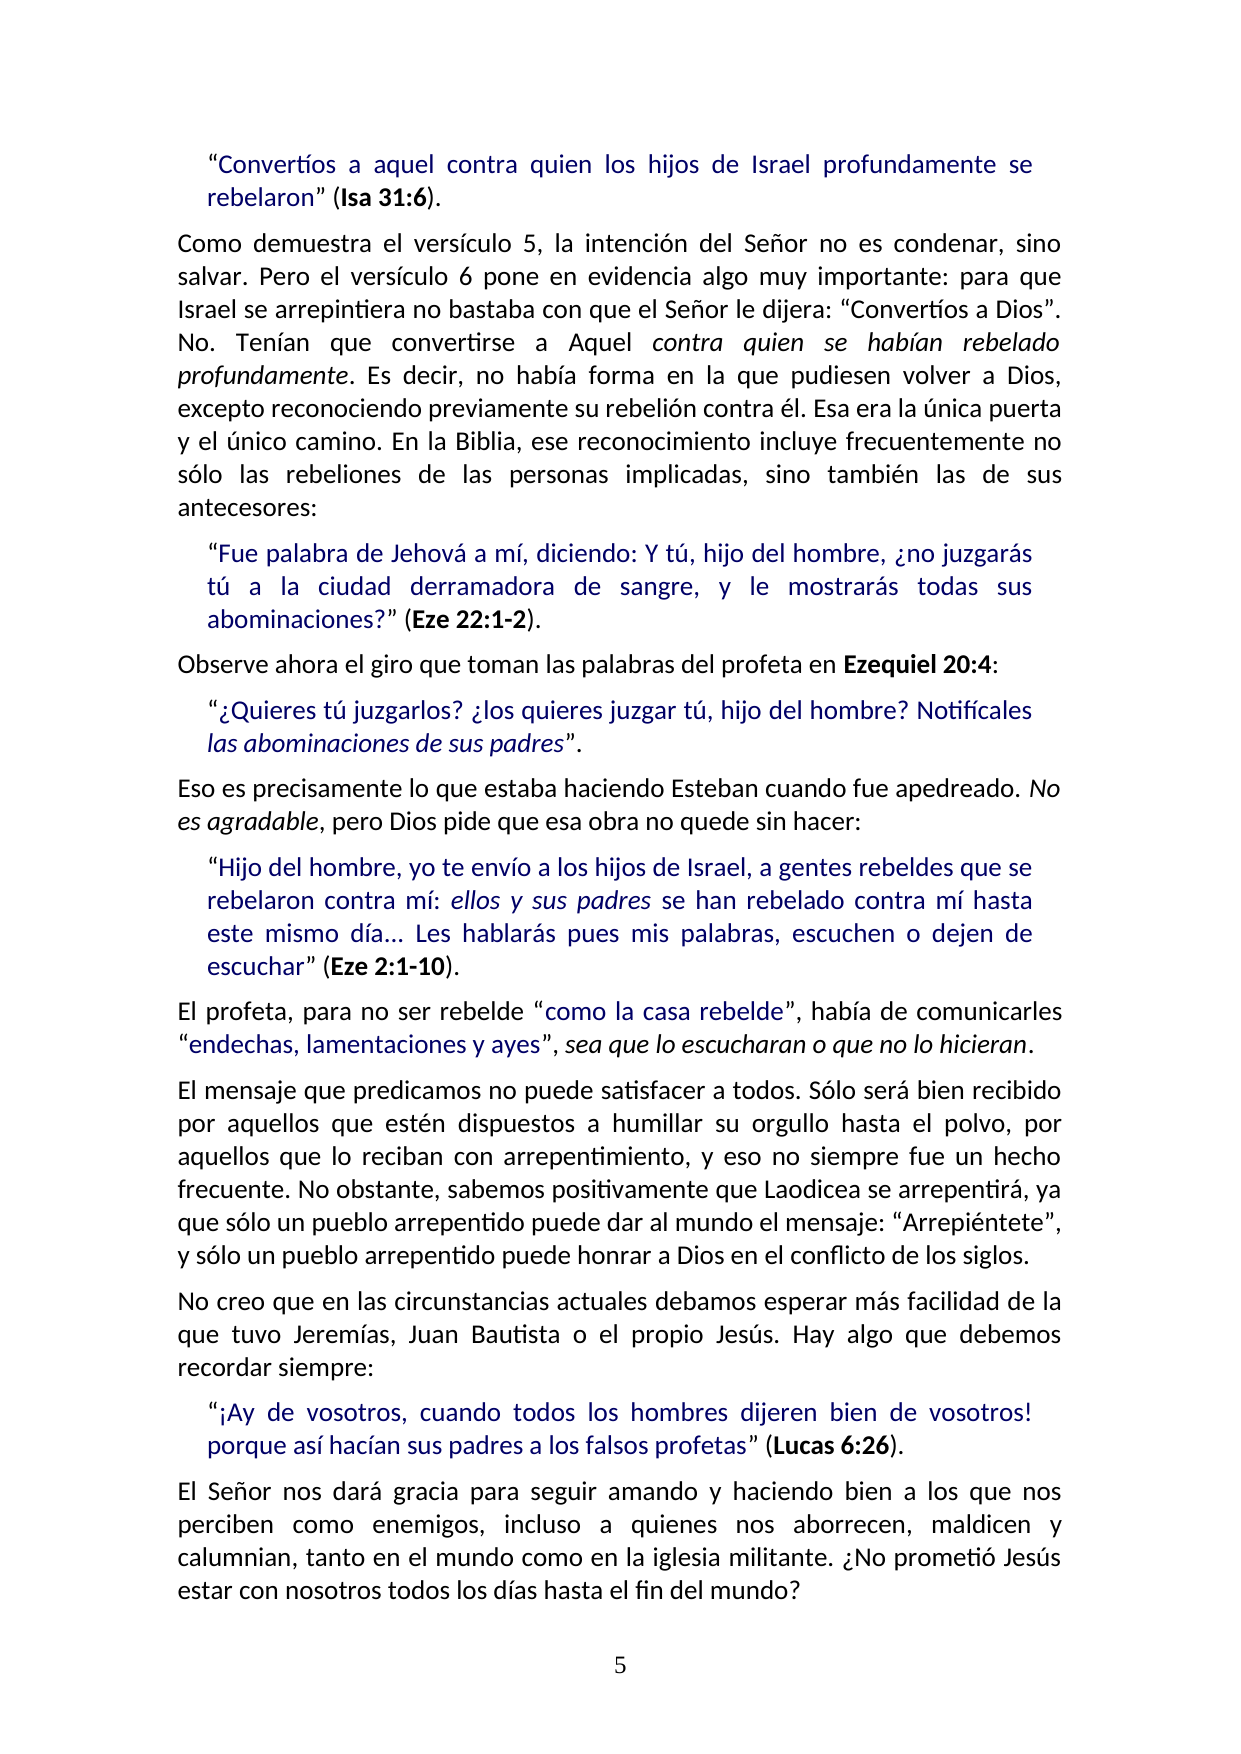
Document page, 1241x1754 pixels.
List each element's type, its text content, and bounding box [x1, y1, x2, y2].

text “¿Quieres tú juzgarlos? ¿los quieres juzgar tú, hijo del hombre? Notifícales las abominaciones de sus padres”. [207, 693, 1034, 759]
text El Señor nos dará gracia para seguir amando y haciendo bien a los que nos perciben como enemigos, incluso a quienes nos aborrecen, maldicen y calumnian, tanto en el mundo como en la iglesia militante. ¿No prometió Jesús estar con nosotros todos los días hasta el fin del mundo? [177, 1474, 1063, 1606]
text Observe ahora el giro que toman las palabras del profeta en Ezequiel 20:4: [177, 647, 1063, 680]
text Eso es precisamente lo que estaba haciendo Esteban cuando fue apedreado. No es agradable, pero Dios pide que esa obra no quede sin hacer: [177, 771, 1063, 837]
text “¡Ay de vosotros, cuando todos los hombres dijeren bien de vosotros! porque así hacían sus padres a los falsos profetas” (Lucas 6:26). [207, 1395, 1034, 1461]
text El profeta, para no ser rebelde “como la casa rebelde”, había de comunicarles “endechas, lamentaciones y ayes”, sea que lo escucharan o que no lo hicieran. [177, 994, 1063, 1061]
text No creo que en las circunstancias actuales debamos esperar más facilidad de la que tuvo Jeremías, Juan Bautista o el propio Jesús. Hay algo que debemos recordar siempre: [177, 1284, 1063, 1383]
text “Convertíos a aquel contra quien los hijos de Israel profundamente se rebelaron” (Isa 31:6). [207, 148, 1034, 214]
text “Fue palabra de Jehová a mí, diciendo: Y tú, hijo del hombre, ¿no juzgarás tú a la ciudad derramadora de sangre, y le mostrarás todas sus abominaciones?” (Eze 22:1-2). [207, 536, 1034, 635]
text Como demuestra el versículo 5, la intención del Señor no es condenar, sino salvar. Pero el versículo 6 pone en evidencia algo muy importante: para que Israel se arrepintiera no bastaba con que el Señor le dijera: “Convertíos a Dios”. No. Tenían que convertirse a Aquel contra quien se habían rebelado profundamente. Es decir, no había forma en la que pudiesen volver a Dios, excepto reconociendo previamente su rebelión contra él. Esa era la única puerta y el único camino. En la Biblia, ese reconocimiento incluye frecuentemente no sólo las rebeliones de las personas implicadas, sino también las de sus antecesores: [177, 226, 1063, 523]
text El mensaje que predicamos no puede satisfacer a todos. Sólo será bien recibido por aquellos que estén dispuestos a humillar su orgullo hasta el polvo, por aquellos que lo reciban con arrepentimiento, y eso no siempre fue un hecho frecuente. No obstante, sabemos positivamente que Laodicea se arrepentirá, ya que sólo un pueblo arrepentido puede dar al mundo el mensaje: “Arrepiéntete”, y sólo un pueblo arrepentido puede honrar a Dios en el conflicto de los siglos. [177, 1073, 1063, 1271]
text “Hijo del hombre, yo te envío a los hijos de Israel, a gentes rebeldes que se rebelaron contra mí: ellos y sus padres se han rebelado contra mí hasta este mismo día... Les hablarás pues mis palabras, escuchen o dejen de escuchar” (Eze 2:1-10). [207, 850, 1034, 982]
